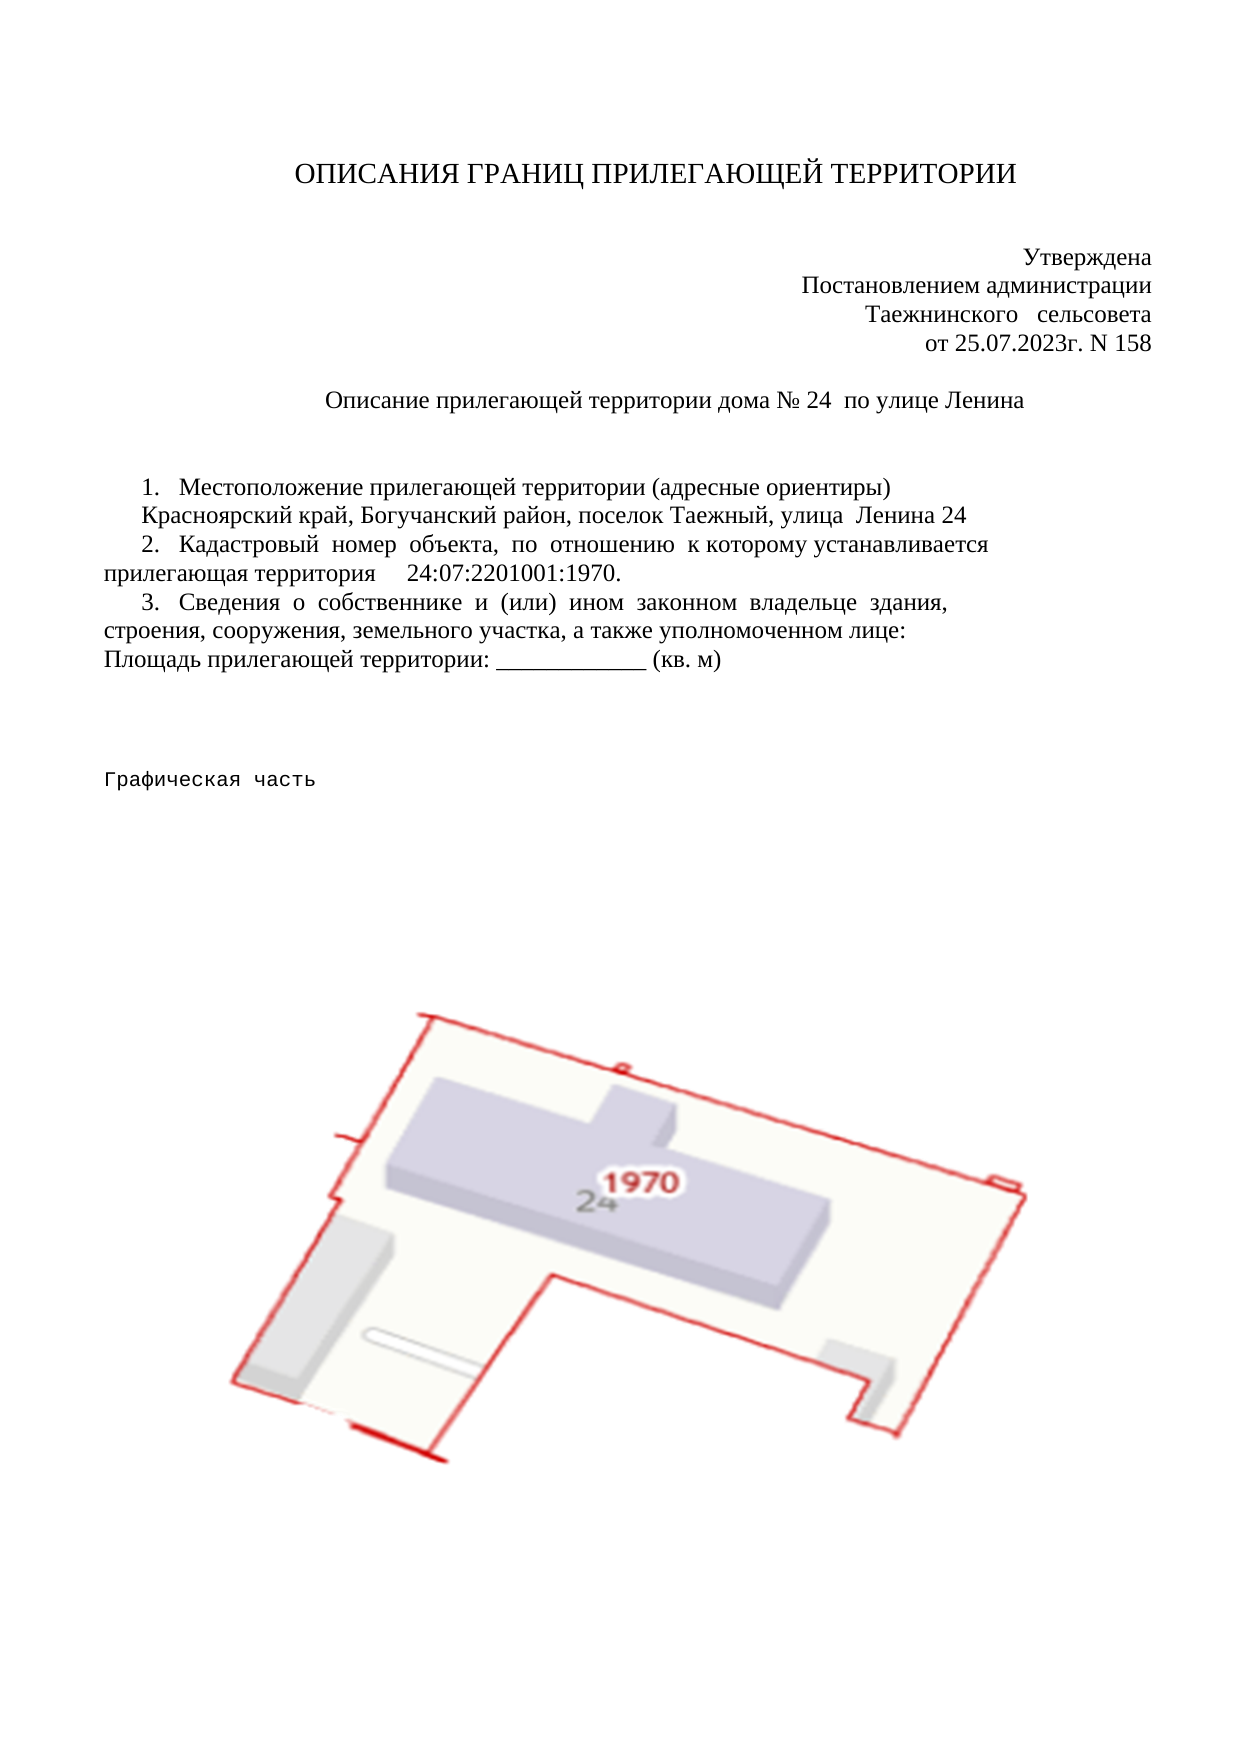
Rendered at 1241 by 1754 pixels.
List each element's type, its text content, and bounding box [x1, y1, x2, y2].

list Местоположение прилегающей территории (адресные ориентиры) [141, 472, 1152, 500]
list Кадастровый номер объекта, по отношению к которому устанавливается [141, 529, 1152, 558]
text ОПИСАНИЯ ГРАНИЦ ПРИЛЕГАЮЩЕЙ ТЕРРИТОРИИ [103, 156, 1152, 189]
text Графическая часть [103, 769, 1152, 792]
picture [226, 1010, 1029, 1467]
text Утверждена [354, 242, 1152, 270]
text Описание прилегающей территории дома № 24 по улице Ленина [103, 385, 1152, 414]
text Таежнинского сельсовета [354, 299, 1152, 328]
text строения, сооружения, земельного участка, а также уполномоченном лице: [103, 615, 1152, 644]
text прилегающая территория 24:07:2201001:1970. [103, 558, 1152, 587]
text Площадь прилегающей территории: ____________ (кв. м) [103, 644, 1152, 673]
text от 25.07.2023г. N 158 [354, 328, 1152, 357]
text Постановлением администрации [354, 270, 1152, 299]
text Красноярский край, Богучанский район, поселок Таежный, улица Ленина 24 [141, 500, 1152, 529]
list Сведения о собственнике и (или) ином законном владельце здания, [141, 587, 1152, 615]
